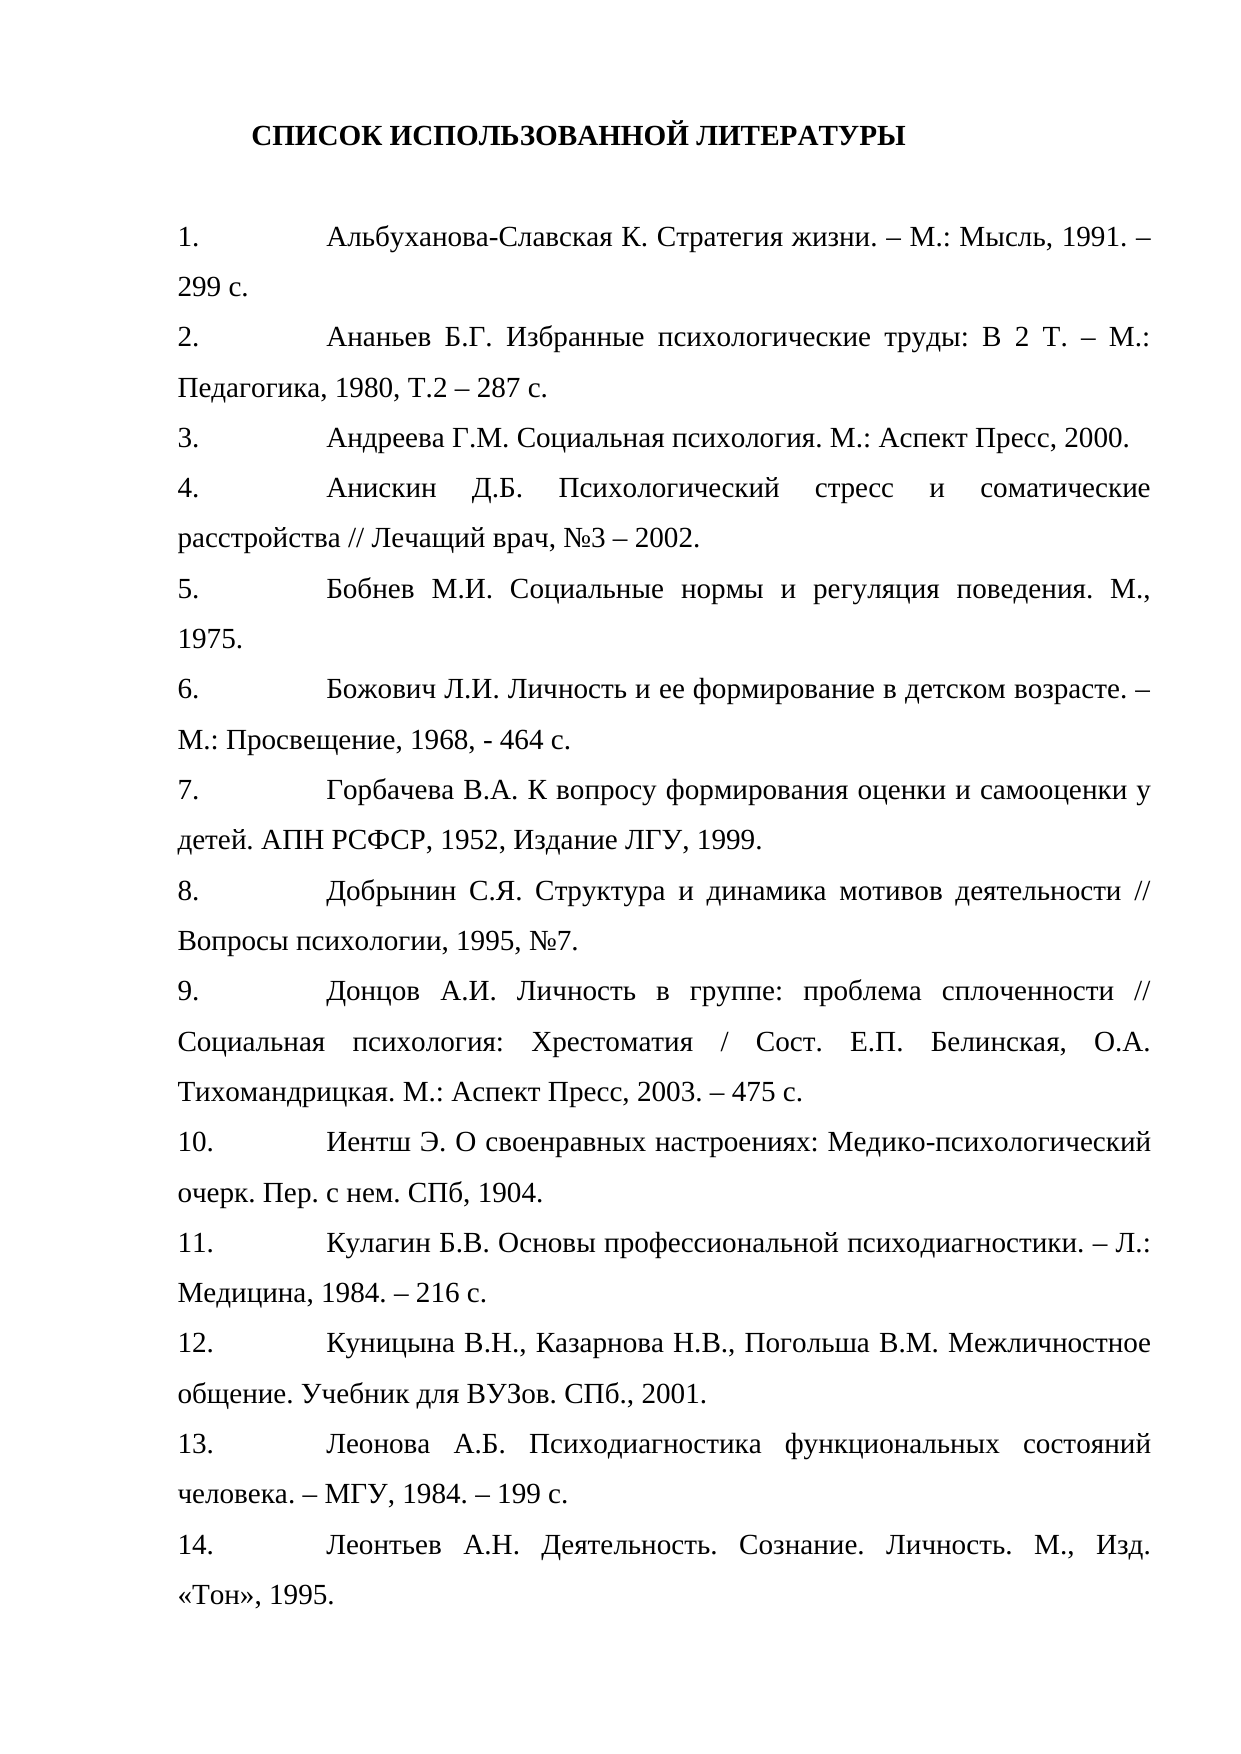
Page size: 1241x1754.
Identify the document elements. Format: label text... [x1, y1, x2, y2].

list Донцов А.И. Личность в группе: проблема сплоченности // Социальная психология: Хрестоматия / Сост. Е.П. Белинская, О.А. Тихомандрицкая. М.: Аспект Пресс, 2003. – 475 с. [177, 973, 1152, 1108]
list Бобнев М.И. Социальные нормы и регуляция поведения. М., 1975. [177, 571, 1152, 655]
list Горбачева В.А. К вопросу формирования оценки и самооценки у детей. АПН РСФСР, 1952, Издание ЛГУ, 1999. [177, 772, 1152, 856]
list Божович Л.И. Личность и ее формирование в детском возрасте. – М.: Просвещение, 1968, - 464 с. [177, 672, 1152, 755]
list Андреева Г.М. Социальная психология. М.: Аспект Пресс, 2000. [177, 420, 1152, 453]
list Иентш Э. О своенравных настроениях: Медико-психологический очерк. Пер. с нем. СПб, 1904. [177, 1124, 1152, 1208]
text Список использованной литературы [177, 118, 1152, 152]
list Добрынин С.Я. Структура и динамика мотивов деятельности // Вопросы психологии, 1995, №7. [177, 873, 1152, 957]
list Куницына В.Н., Казарнова Н.В., Погольша В.М. Межличностное общение. Учебник для ВУЗов. СПб., 2001. [177, 1326, 1152, 1409]
list Леонова А.Б. Психодиагностика функциональных состояний человека. – МГУ, 1984. – 199 с. [177, 1426, 1152, 1510]
list Ананьев Б.Г. Избранные психологические труды: В 2 Т. – М.: Педагогика, 1980, Т.2 – 287 с. [177, 319, 1152, 403]
list Анискин Д.Б. Психологический стресс и соматические расстройства // Лечащий врач, №3 – 2002. [177, 470, 1152, 554]
list Леонтьев А.Н. Деятельность. Сознание. Личность. М., Изд. «Тон», 1995. [177, 1527, 1152, 1611]
list Кулагин Б.В. Основы профессиональной психодиагностики. – Л.: Медицина, 1984. – 216 с. [177, 1225, 1152, 1309]
list Альбуханова-Славская К. Стратегия жизни. – М.: Мысль, 1991. – 299 с. [177, 219, 1152, 303]
